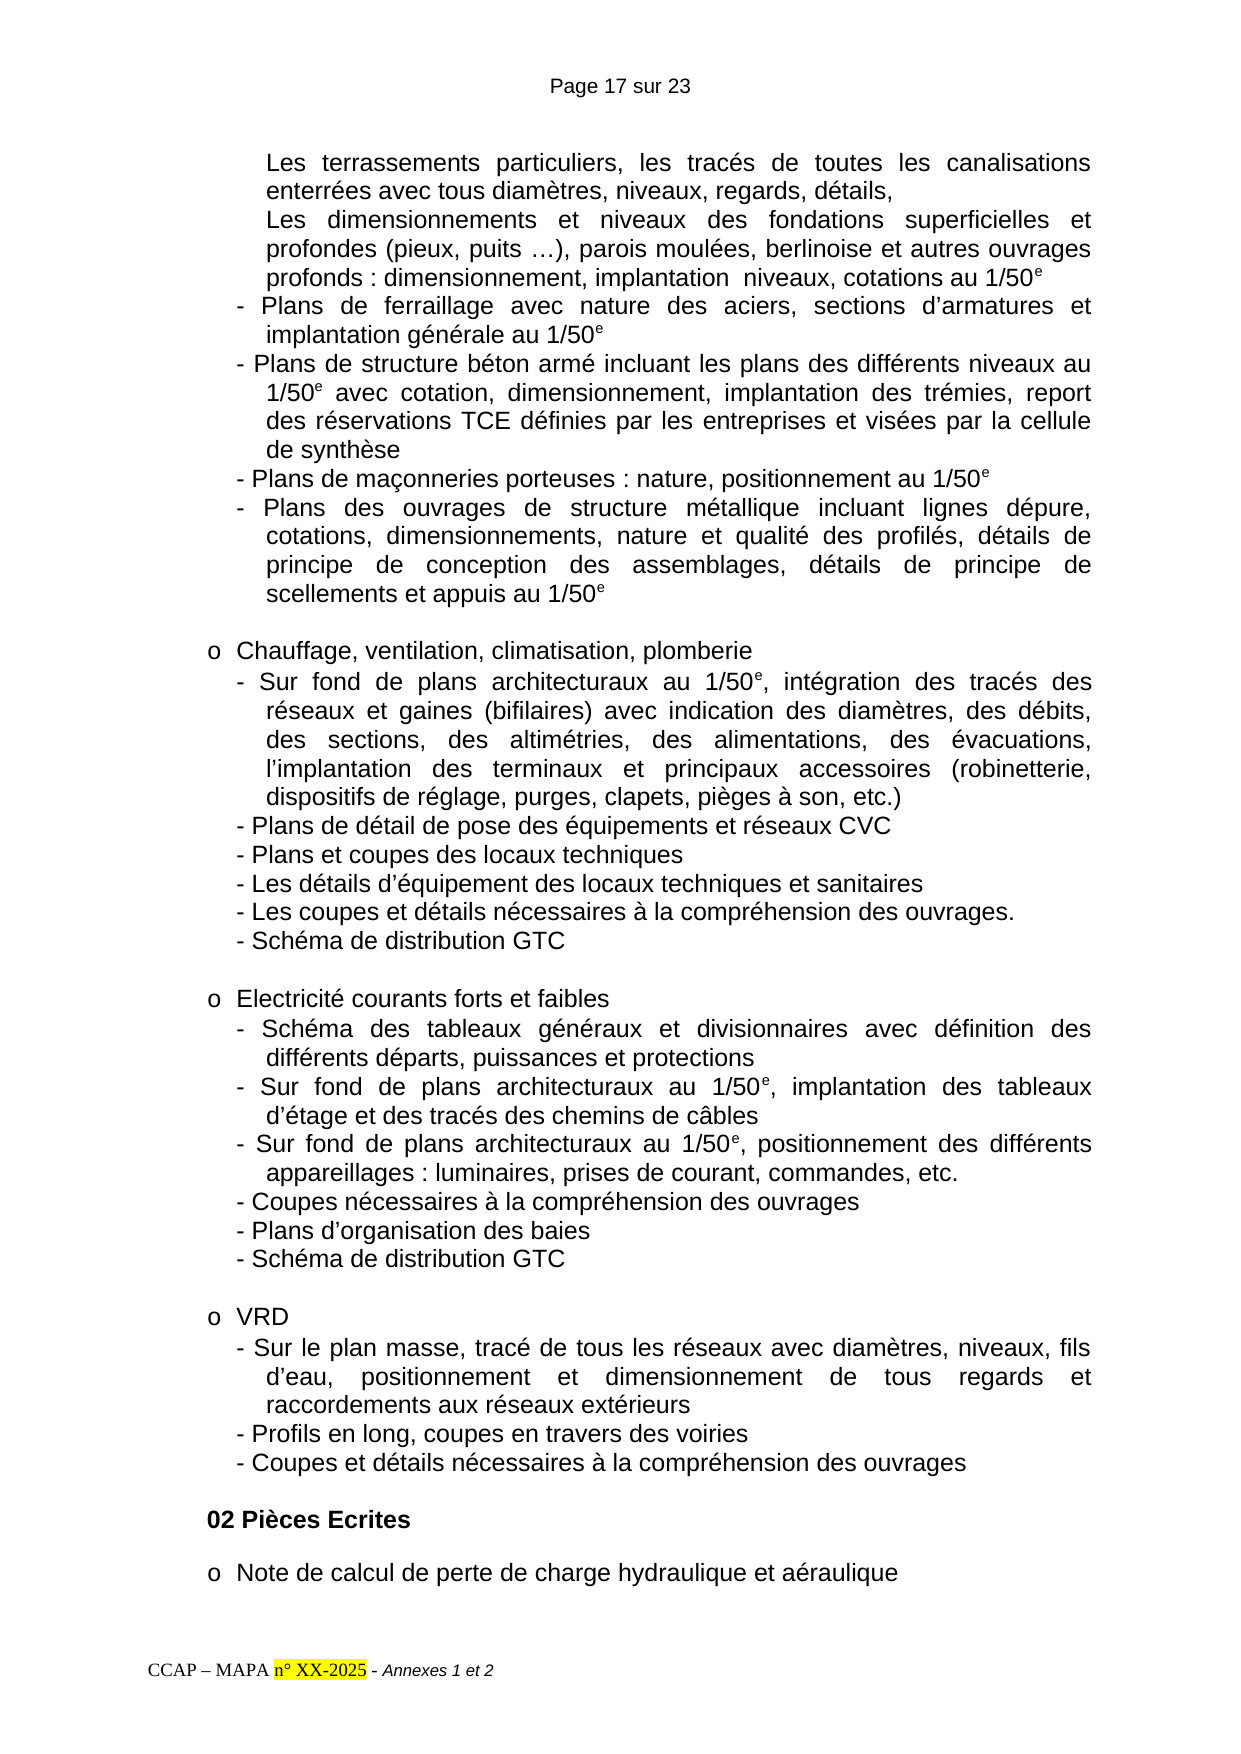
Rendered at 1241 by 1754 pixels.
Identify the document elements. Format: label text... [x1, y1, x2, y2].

list VRD [177, 1302, 1093, 1333]
list - Plans de structure béton armé incluant les plans des différents niveaux au 1/50e avec cotation, dimensionnement, implantation des trémies, report des réservations TCE définies par les entreprises et visées par la cellule de synthèse [236, 349, 1093, 464]
list - Plans des ouvrages de structure métallique incluant lignes dépure, cotations, dimensionnements, nature et qualité des profilés, détails de principe de conception des assemblages, détails de principe de scellements et appuis au 1/50e [236, 493, 1093, 608]
list Les terrassements particuliers, les tracés de toutes les canalisations enterrées avec tous diamètres, niveaux, regards, détails, [236, 148, 1093, 205]
list - Les coupes et détails nécessaires à la compréhension des ouvrages. [236, 897, 1093, 926]
list - Schéma de distribution GTC [236, 926, 1093, 955]
list - Plans et coupes des locaux techniques [236, 840, 1093, 868]
list - Coupes nécessaires à la compréhension des ouvrages [236, 1187, 1093, 1216]
list - Sur le plan masse, tracé de tous les réseaux avec diamètres, niveaux, fils d’eau, positionnement et dimensionnement de tous regards et raccordements aux réseaux extérieurs [236, 1333, 1093, 1419]
text 02 Pièces Ecrites [148, 1505, 1093, 1534]
list - Les détails d’équipement des locaux techniques et sanitaires [236, 868, 1093, 897]
list - Plans de ferraillage avec nature des aciers, sections d’armatures et implantation générale au 1/50e [236, 291, 1093, 349]
list - Sur fond de plans architecturaux au 1/50e, implantation des tableaux d’étage et des tracés des chemins de câbles [236, 1072, 1093, 1129]
list Electricité courants forts et faibles [177, 983, 1093, 1014]
list - Sur fond de plans architecturaux au 1/50e, intégration des tracés des réseaux et gaines (bifilaires) avec indication des diamètres, des débits, des sections, des altimétries, des alimentations, des évacuations, l’implantation des terminaux et principaux accessoires (robinetterie, dispositifs de réglage, purges, clapets, pièges à son, etc.) [236, 667, 1093, 811]
list - Schéma de distribution GTC [236, 1244, 1093, 1273]
list - Coupes et détails nécessaires à la compréhension des ouvrages [236, 1448, 1093, 1477]
list - Profils en long, coupes en travers des voiries [236, 1419, 1093, 1448]
list - Plans de maçonneries porteuses : nature, positionnement au 1/50e [236, 464, 1093, 493]
list - Schéma des tableaux généraux et divisionnaires avec définition des différents départs, puissances et protections [236, 1014, 1093, 1072]
list - Sur fond de plans architecturaux au 1/50e, positionnement des différents appareillages : luminaires, prises de courant, commandes, etc. [236, 1129, 1093, 1187]
list - Plans de détail de pose des équipements et réseaux CVC [236, 811, 1093, 840]
list Note de calcul de perte de charge hydraulique et aéraulique [207, 1558, 1093, 1589]
list - Plans d’organisation des baies [236, 1216, 1093, 1244]
list Les dimensionnements et niveaux des fondations superficielles et profondes (pieux, puits …), parois moulées, berlinoise et autres ouvrages profonds : dimensionnement, implantation niveaux, cotations au 1/50e [236, 205, 1093, 291]
list Chauffage, ventilation, climatisation, plomberie [177, 636, 1093, 667]
